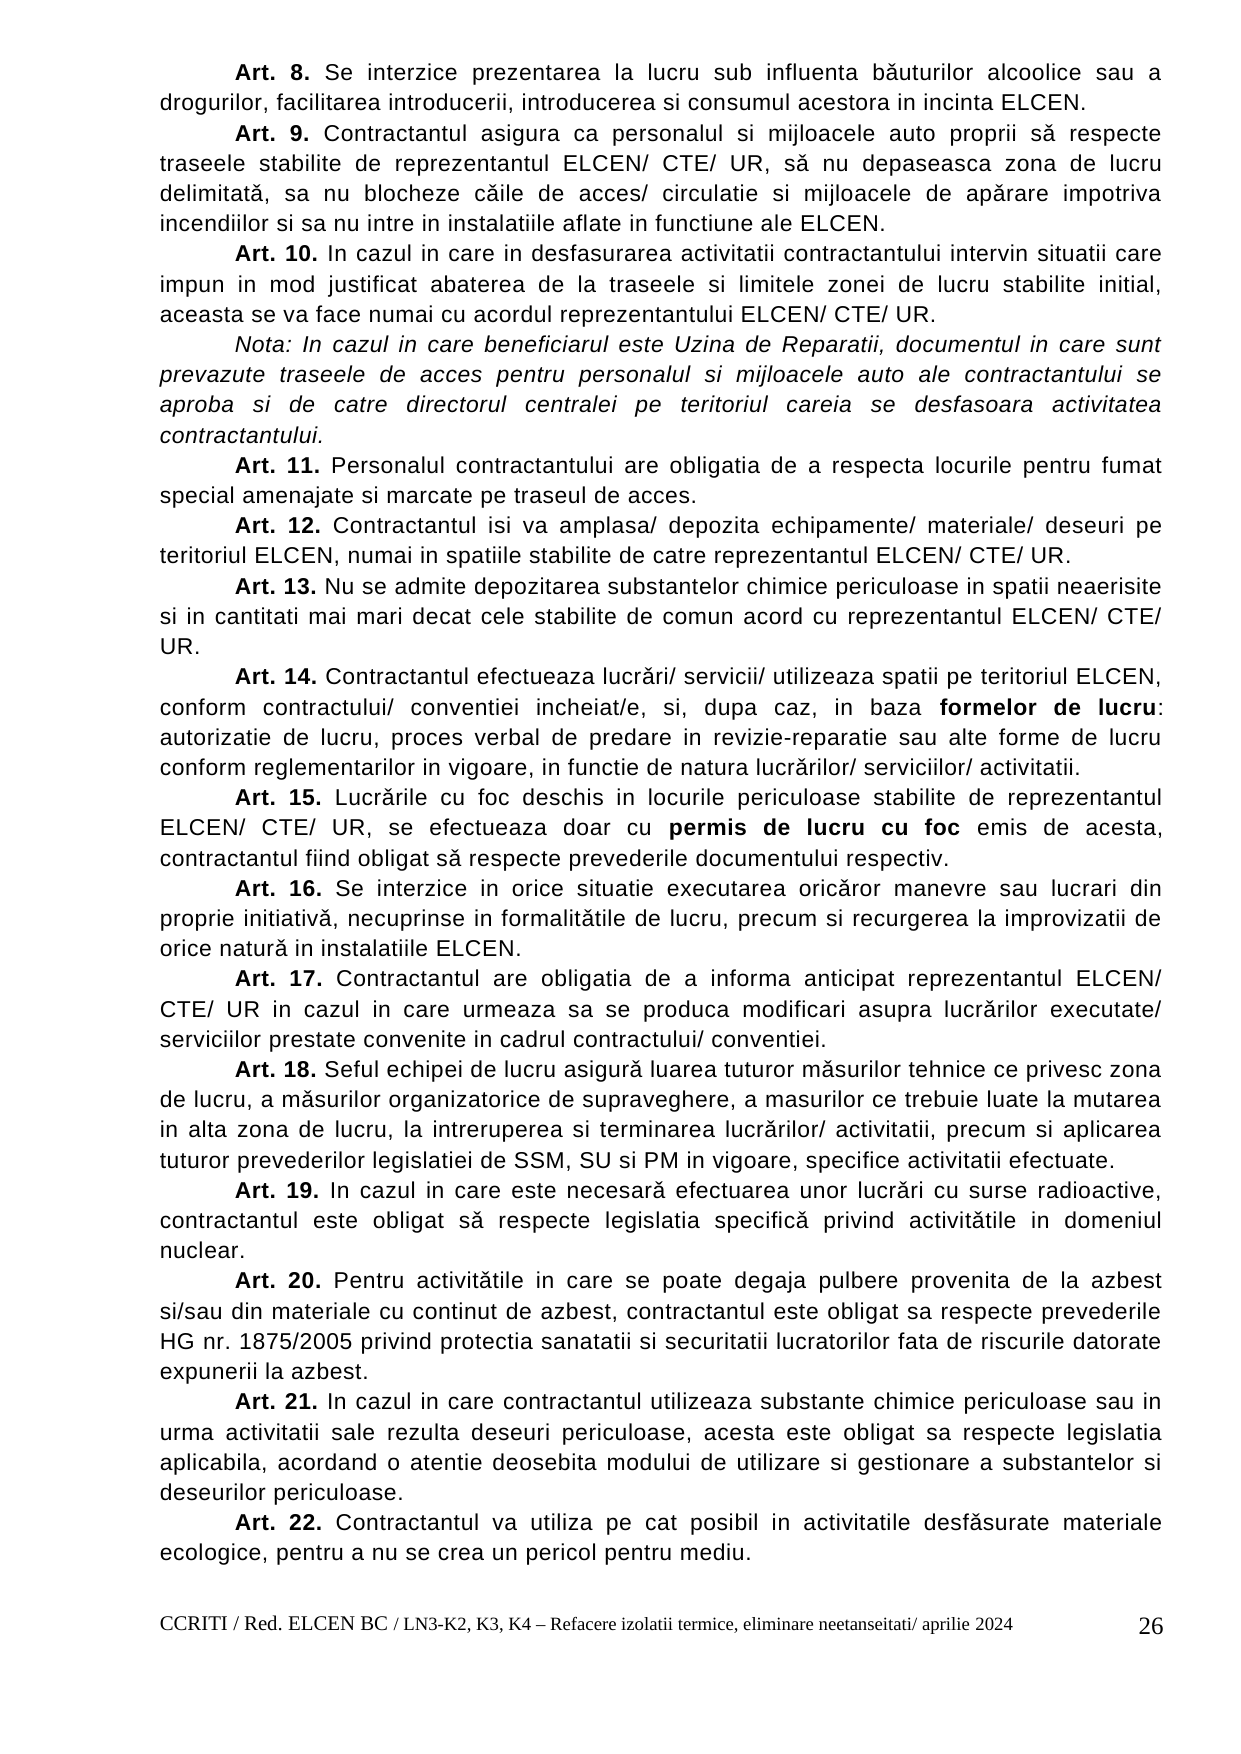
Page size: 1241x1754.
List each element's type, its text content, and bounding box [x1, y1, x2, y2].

text Art. 10. In cazul in care in desfasurarea activitatii contractantului intervin situatii care impun in mod justificat abaterea de la traseele si limitele zonei de lucru stabilite initial, aceasta se va face numai cu acordul reprezentantului ELCEN/ CTE/ UR. [159, 240, 1163, 327]
text Art. 20. Pentru activitǎtile in care se poate degaja pulbere provenita de la azbest si/sau din materiale cu continut de azbest, contractantul este obligat sa respecte prevederile HG nr. 1875/2005 privind protectia sanatatii si securitatii lucratorilor fata de riscurile datorate expunerii la azbest. [159, 1267, 1163, 1384]
text Art. 15. Lucrǎrile cu foc deschis in locurile periculoase stabilite de reprezentantul ELCEN/ CTE/ UR, se efectueaza doar cu permis de lucru cu foc emis de acesta, contractantul fiind obligat sǎ respecte prevederile documentului respectiv. [159, 784, 1163, 871]
text Art. 11. Personalul contractantului are obligatia de a respecta locurile pentru fumat special amenajate si marcate pe traseul de acces. [159, 452, 1163, 508]
text Art. 16. Se interzice in orice situatie executarea oricǎror manevre sau lucrari din proprie initiativǎ, necuprinse in formalitǎtile de lucru, precum si recurgerea la improvizatii de orice naturǎ in instalatiile ELCEN. [159, 875, 1163, 961]
text Art. 13. Nu se admite depozitarea substantelor chimice periculoase in spatii neaerisite si in cantitati mai mari decat cele stabilite de comun acord cu reprezentantul ELCEN/ CTE/ UR. [159, 573, 1163, 659]
text Art. 14. Contractantul efectueaza lucrǎri/ servicii/ utilizeaza spatii pe teritoriul ELCEN, conform contractului/ conventiei incheiat/e, si, dupa caz, in baza formelor de lucru: autorizatie de lucru, proces verbal de predare in revizie-reparatie sau alte forme de lucru conform reglementarilor in vigoare, in functie de natura lucrǎrilor/ serviciilor/ activitatii. [159, 663, 1163, 780]
text Art. 9. Contractantul asigura ca personalul si mijloacele auto proprii sǎ respecte traseele stabilite de reprezentantul ELCEN/ CTE/ UR, sǎ nu depaseasca zona de lucru delimitatǎ, sa nu blocheze cǎile de acces/ circulatie si mijloacele de apǎrare impotriva incendiilor si sa nu intre in instalatiile aflate in functiune ale ELCEN. [159, 119, 1163, 236]
text Art. 19. In cazul in care este necesarǎ efectuarea unor lucrǎri cu surse radioactive, contractantul este obligat sǎ respecte legislatia specificǎ privind activitǎtile in domeniul nuclear. [159, 1177, 1163, 1263]
text Art. 22. Contractantul va utiliza pe cat posibil in activitatile desfǎsurate materiale ecologice, pentru a nu se crea un pericol pentru mediu. [159, 1509, 1163, 1566]
text Art. 8. Se interzice prezentarea la lucru sub influenta bǎuturilor alcoolice sau a drogurilor, facilitarea introducerii, introducerea si consumul acestora in incinta ELCEN. [159, 59, 1163, 116]
text Art. 12. Contractantul isi va amplasa/ depozita echipamente/ materiale/ deseuri pe teritoriul ELCEN, numai in spatiile stabilite de catre reprezentantul ELCEN/ CTE/ UR. [159, 512, 1163, 569]
text Art. 21. In cazul in care contractantul utilizeaza substante chimice periculoase sau in urma activitatii sale rezulta deseuri periculoase, acesta este obligat sa respecte legislatia aplicabila, acordand o atentie deosebita modului de utilizare si gestionare a substantelor si deseurilor periculoase. [159, 1388, 1163, 1505]
text Art. 17. Contractantul are obligatia de a informa anticipat reprezentantul ELCEN/ CTE/ UR in cazul in care urmeaza sa se produca modificari asupra lucrǎrilor executate/ serviciilor prestate convenite in cadrul contractului/ conventiei. [159, 965, 1163, 1052]
text Nota: In cazul in care beneficiarul este Uzina de Reparatii, documentul in care sunt prevazute traseele de acces pentru personalul si mijloacele auto ale contractantului se aproba si de catre directorul centralei pe teritoriul careia se desfasoara activitatea contractantului. [159, 331, 1163, 448]
text Art. 18. Seful echipei de lucru asigurǎ luarea tuturor mǎsurilor tehnice ce privesc zona de lucru, a mǎsurilor organizatorice de supraveghere, a masurilor ce trebuie luate la mutarea in alta zona de lucru, la intreruperea si terminarea lucrǎrilor/ activitatii, precum si aplicarea tuturor prevederilor legislatiei de SSM, SU si PM in vigoare, specifice activitatii efectuate. [159, 1056, 1163, 1173]
